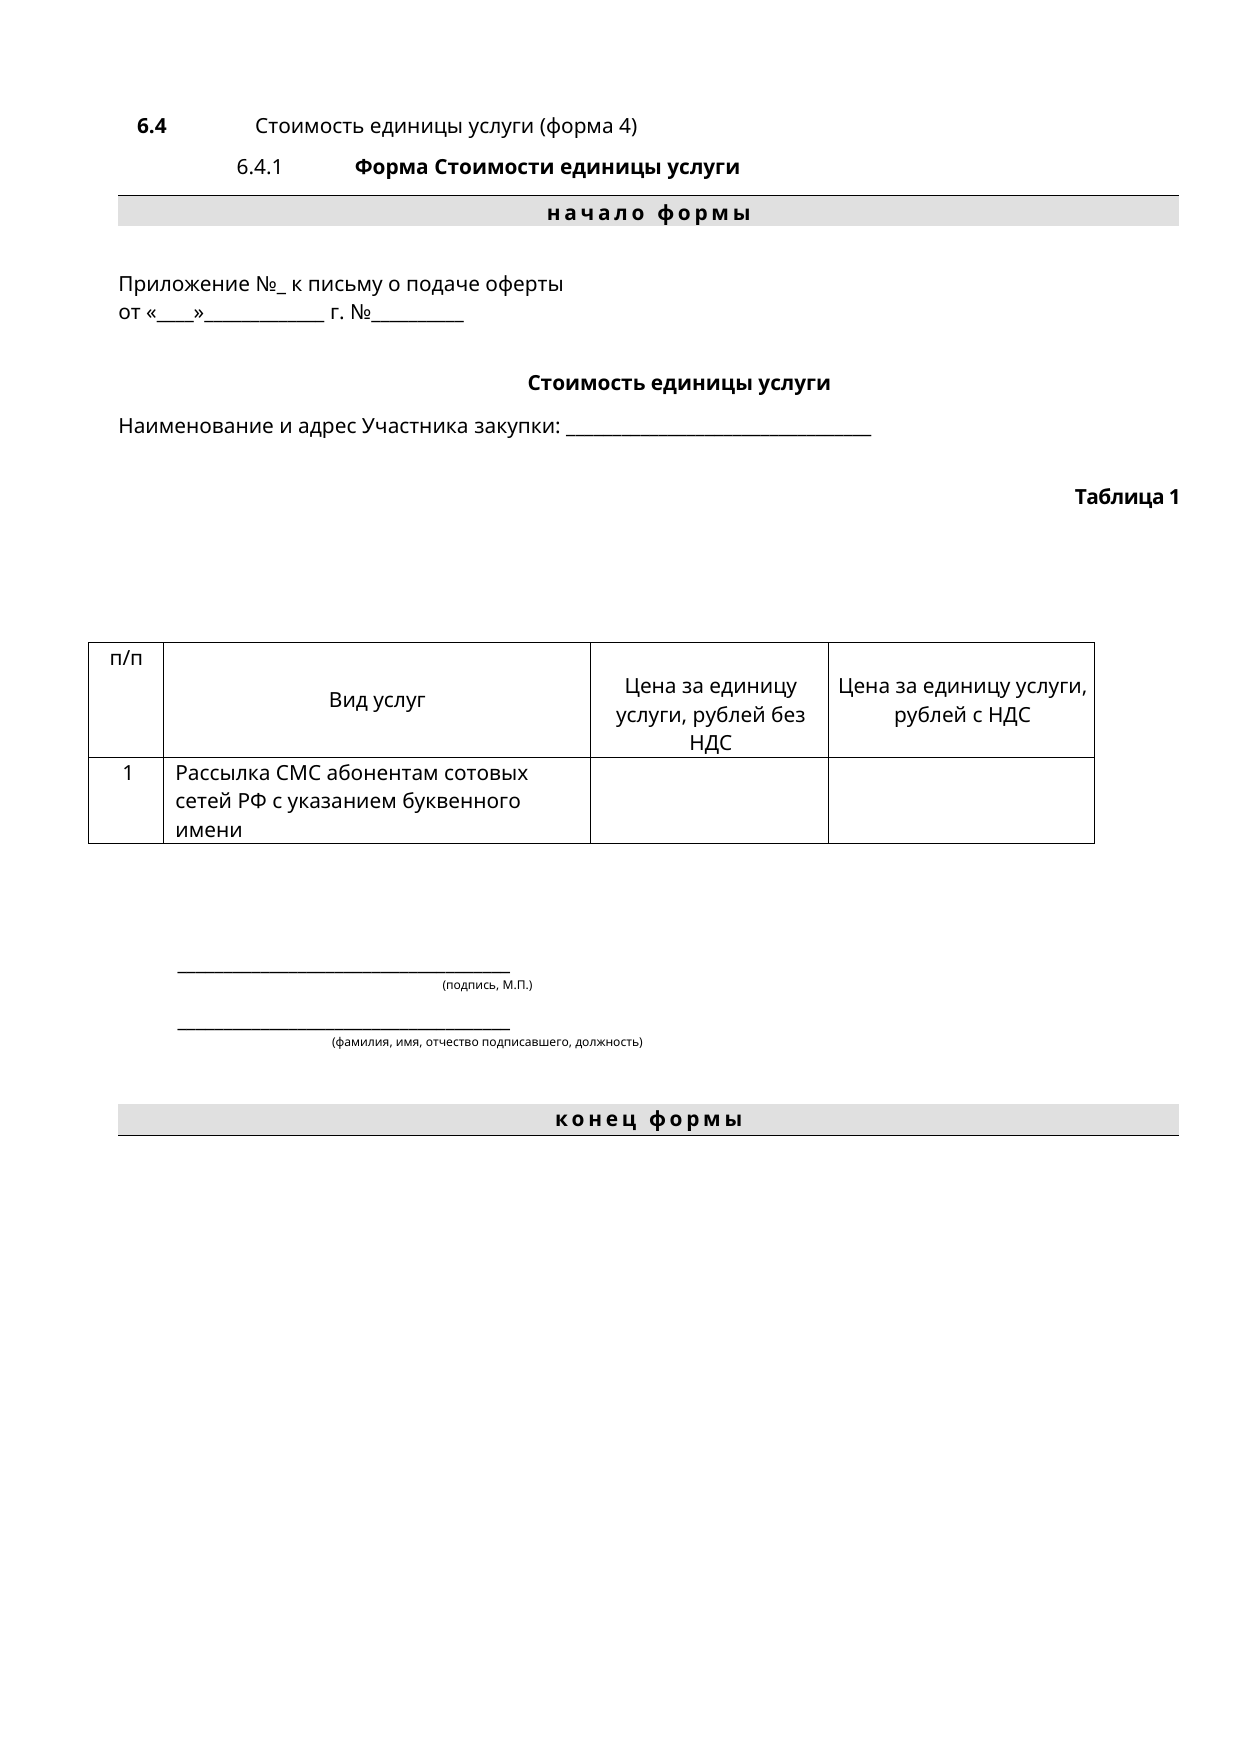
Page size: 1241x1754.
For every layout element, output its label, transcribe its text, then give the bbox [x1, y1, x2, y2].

text Таблица 1 [118, 482, 1181, 511]
table_header Цена за единицу услуги, рублей с НДС [829, 643, 1094, 757]
table_header Вид услуг [164, 643, 590, 757]
table_cell [829, 758, 1094, 843]
subtitle Стоимость единицы услуги (форма 4) [137, 111, 1181, 140]
text (подпись, М.П.) [118, 976, 797, 1005]
text Стоимость единицы услуги [118, 368, 1181, 397]
table_header Цена за единицу услуги, рублей без НДС [591, 643, 828, 757]
text ____________________________________ [118, 948, 1181, 976]
table_header п/п [89, 643, 163, 757]
text начало формы [118, 196, 1179, 226]
text Приложение №_ к письму о подаче оферты от «____»_____________ г. №__________ [118, 269, 1181, 326]
text Наименование и адрес Участника закупки: _________________________________ [118, 411, 1181, 439]
table_cell Рассылка СМС абонентам сотовых сетей РФ с указанием буквенного имени [164, 758, 590, 843]
text конец формы [118, 1104, 1179, 1135]
text (фамилия, имя, отчество подписавшего, должность) [118, 1033, 797, 1062]
text ____________________________________ [118, 1005, 1181, 1033]
list Форма Стоимости единицы услуги [236, 152, 1181, 181]
table_cell [591, 758, 828, 843]
table_cell 1 [89, 758, 163, 843]
